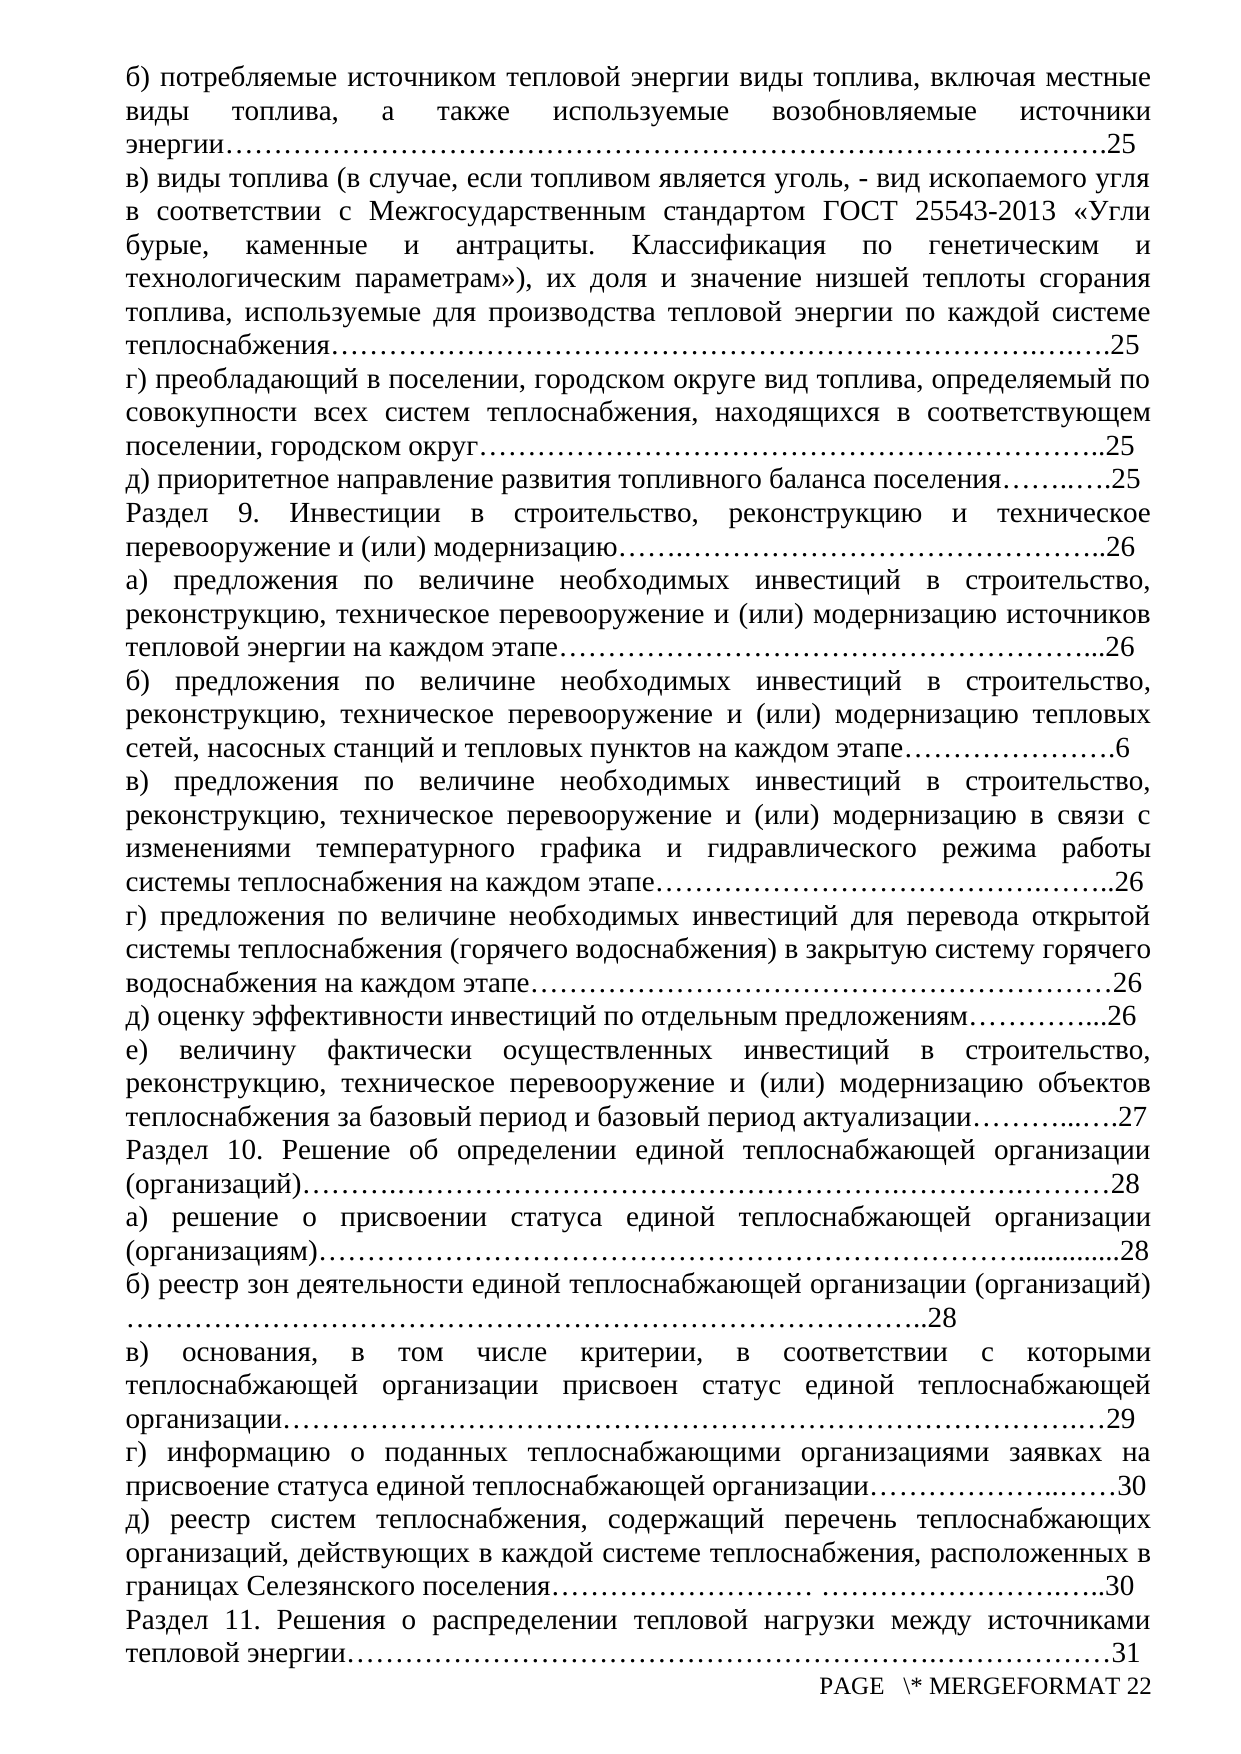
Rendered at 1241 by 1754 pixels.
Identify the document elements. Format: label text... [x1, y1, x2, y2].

text д) оценку эффективности инвестиций по отдельным предложениям…………...26 [125, 998, 1152, 1032]
text г) предложения по величине необходимых инвестиций для перевода открытой системы теплоснабжения (горячего водоснабжения) в закрытую систему горячего водоснабжения на каждом этапе……………………………………………………26 [125, 898, 1152, 998]
text а) решение о присвоении статуса единой теплоснабжающей организации (организациям)………………………………………………………………..............28 [125, 1199, 1152, 1267]
text а) предложения по величине необходимых инвестиций в строительство, реконструкцию, техническое перевооружение и (или) модернизацию источников тепловой энергии на каждом этапе………………………………………………...26 [125, 562, 1152, 663]
text г) преобладающий в поселении, городском округе вид топлива, определяемый по совокупности всех систем теплоснабжения, находящихся в соответствующем поселении, городском округ………………………………………………………..25 [125, 361, 1152, 462]
text в) основания, в том числе критерии, в соответствии с которыми теплоснабжающей организации присвоен статус единой теплоснабжающей организации……………………………………………………………………….…29 [125, 1334, 1152, 1434]
text Раздел 9. Инвестиции в строительство, реконструкцию и техническое перевооружение и (или) модернизацию…….……………………………………..26 [125, 495, 1152, 562]
text б) предложения по величине необходимых инвестиций в строительство, реконструкцию, техническое перевооружение и (или) модернизацию тепловых сетей, насосных станций и тепловых пунктов на каждом этапе………………….6 [125, 663, 1152, 763]
text в) предложения по величине необходимых инвестиций в строительство, реконструкцию, техническое перевооружение и (или) модернизацию в связи с изменениями температурного графика и гидравлического режима работы системы теплоснабжения на каждом этапе………………………………….……..26 [125, 763, 1152, 898]
text д) приоритетное направление развития топливного баланса поселения……..….25 [125, 462, 1152, 495]
text Раздел 11. Решения о распределении тепловой нагрузки между источниками тепловой энергии…………………………………………………….………………31 [125, 1602, 1152, 1669]
text е) величину фактически осуществленных инвестиций в строительство, реконструкцию, техническое перевооружение и (или) модернизацию объектов теплоснабжения за базовый период и базовый период актуализации………...….27 [125, 1032, 1152, 1132]
text д) реестр систем теплоснабжения, содержащий перечень теплоснабжающих организаций, действующих в каждой системе теплоснабжения, расположенных в границах Селезянского поселения……………………… …………………….…..30 [125, 1501, 1152, 1602]
text в) виды топлива (в случае, если топливом является уголь, - вид ископаемого угля в соответствии с Межгосударственным стандартом ГОСТ 25543-2013 «Угли бурые, каменные и антрациты. Классификация по генетическим и технологическим параметрам»), их доля и значение низшей теплоты сгорания топлива, используемые для производства тепловой энергии по каждой системе теплоснабжения……………………………………………………………….….….25 [125, 160, 1152, 361]
text б) реестр зон деятельности единой теплоснабжающей организации (организаций)………………………………………………………………………..28 [125, 1267, 1152, 1334]
text б) потребляемые источником тепловой энергии виды топлива, включая местные виды топлива, а также используемые возобновляемые источники энергии……………………………………………………………………………….25 [125, 59, 1152, 160]
text г) информацию о поданных теплоснабжающими организациями заявках на присвоение статуса единой теплоснабжающей организации………………..……30 [125, 1434, 1152, 1501]
text Раздел 10. Решение об определении единой теплоснабжающей организации (организаций)……….…………………………………………….………….………28 [125, 1132, 1152, 1199]
